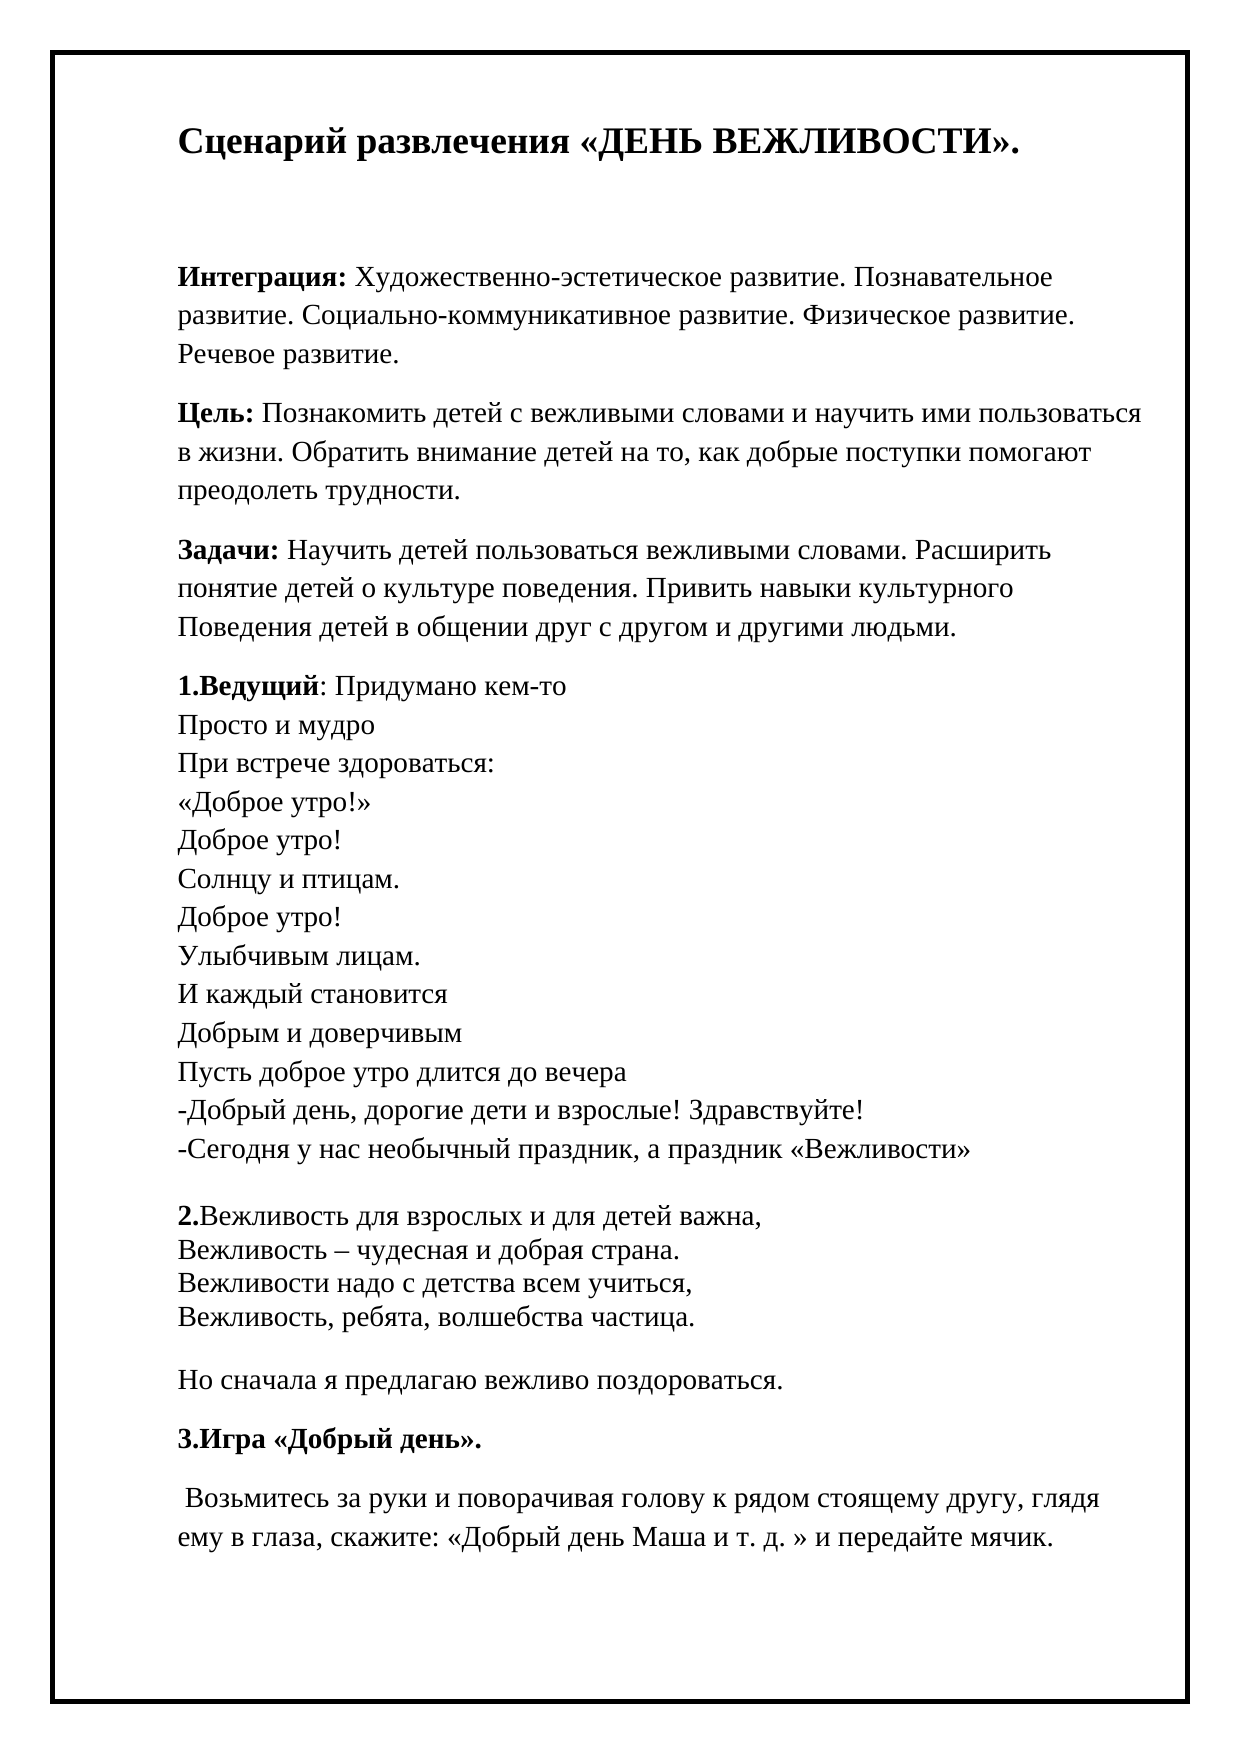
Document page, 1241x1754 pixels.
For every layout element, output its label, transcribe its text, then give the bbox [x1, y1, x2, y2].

text Цель: Познакомить детей с вежливыми словами и научить ими пользоваться в жизни. Обратить внимание детей на то, как добрые поступки помогают преодолеть трудности. [177, 395, 1152, 506]
text -Сегодня у нас необычный праздник, а праздник «Вежливости» [177, 1131, 1152, 1164]
text Задачи: Научить детей пользоваться вежливыми словами. Расширить понятие детей о культуре поведения. Привить навыки культурного Поведения детей в общении друг с другом и другими людьми. [177, 532, 1152, 642]
text -Добрый день, дорогие дети и взрослые! Здравствуйте! [177, 1092, 1152, 1126]
text Просто и мудро [177, 707, 1152, 740]
text Доброе утро! [177, 822, 1152, 856]
text 3.Игра «Добрый день». [177, 1421, 1152, 1455]
text Доброе утро! [177, 899, 1152, 933]
text Сценарий развлечения «ДЕНЬ ВЕЖЛИВОСТИ». [177, 118, 1152, 161]
text Добрым и доверчивым [177, 1015, 1152, 1049]
text Но сначала я предлагаю вежливо поздороваться. [177, 1362, 1152, 1395]
text Улыбчивым лицам. [177, 938, 1152, 972]
text Возьмитесь за руки и поворачивая голову к рядом стоящему другу, глядя ему в глаза, скажите: «Добрый день Маша и т. д. » и передайте мячик. [177, 1481, 1152, 1553]
text Интеграция: Художественно-эстетическое развитие. Познавательное развитие. Социально-коммуникативное развитие. Физическое развитие. Речевое развитие. [177, 259, 1152, 369]
text Пусть доброе утро длится до вечера [177, 1054, 1152, 1087]
text При встрече здороваться: [177, 745, 1152, 779]
text И каждый становится [177, 977, 1152, 1010]
text 1.Ведущий: Придумано кем-то [177, 668, 1152, 702]
text Солнцу и птицам. [177, 861, 1152, 894]
text 2.Вежливость для взрослых и для детей важна, Вежливость – чудесная и добрая страна. Вежливости надо с детства всем учиться, Вежливость, ребята, волшебства частица. [177, 1198, 1152, 1333]
text «Доброе утро!» [177, 784, 1152, 817]
